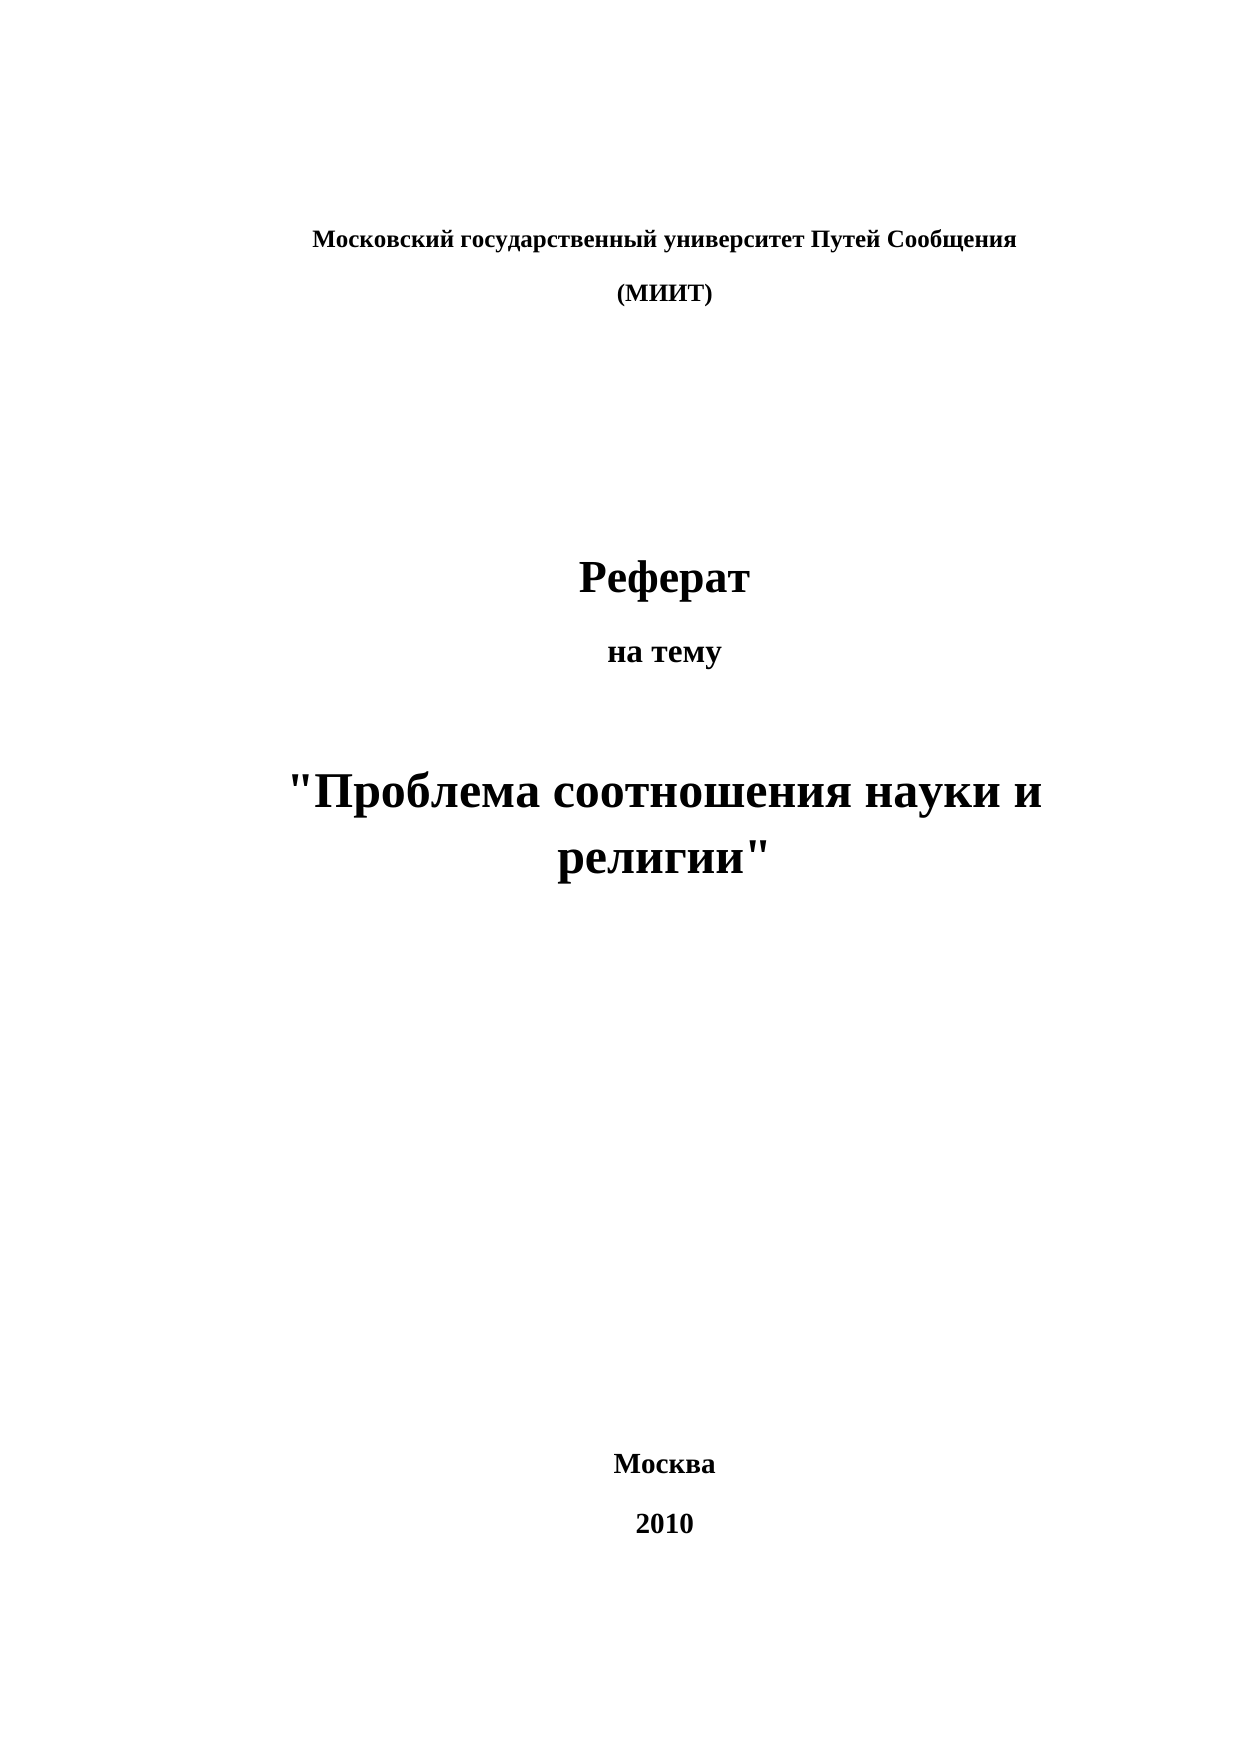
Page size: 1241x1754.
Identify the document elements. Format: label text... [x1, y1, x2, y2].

text Москва [177, 1447, 1152, 1480]
text Реферат [177, 550, 1152, 603]
text на тему [177, 631, 1152, 669]
text 2010 [177, 1506, 1152, 1539]
text (МИИТ) [177, 278, 1152, 307]
text Московский государственный университет Путей Сообщения [177, 224, 1152, 253]
text "Проблема соотношения науки и религии" [177, 761, 1152, 884]
